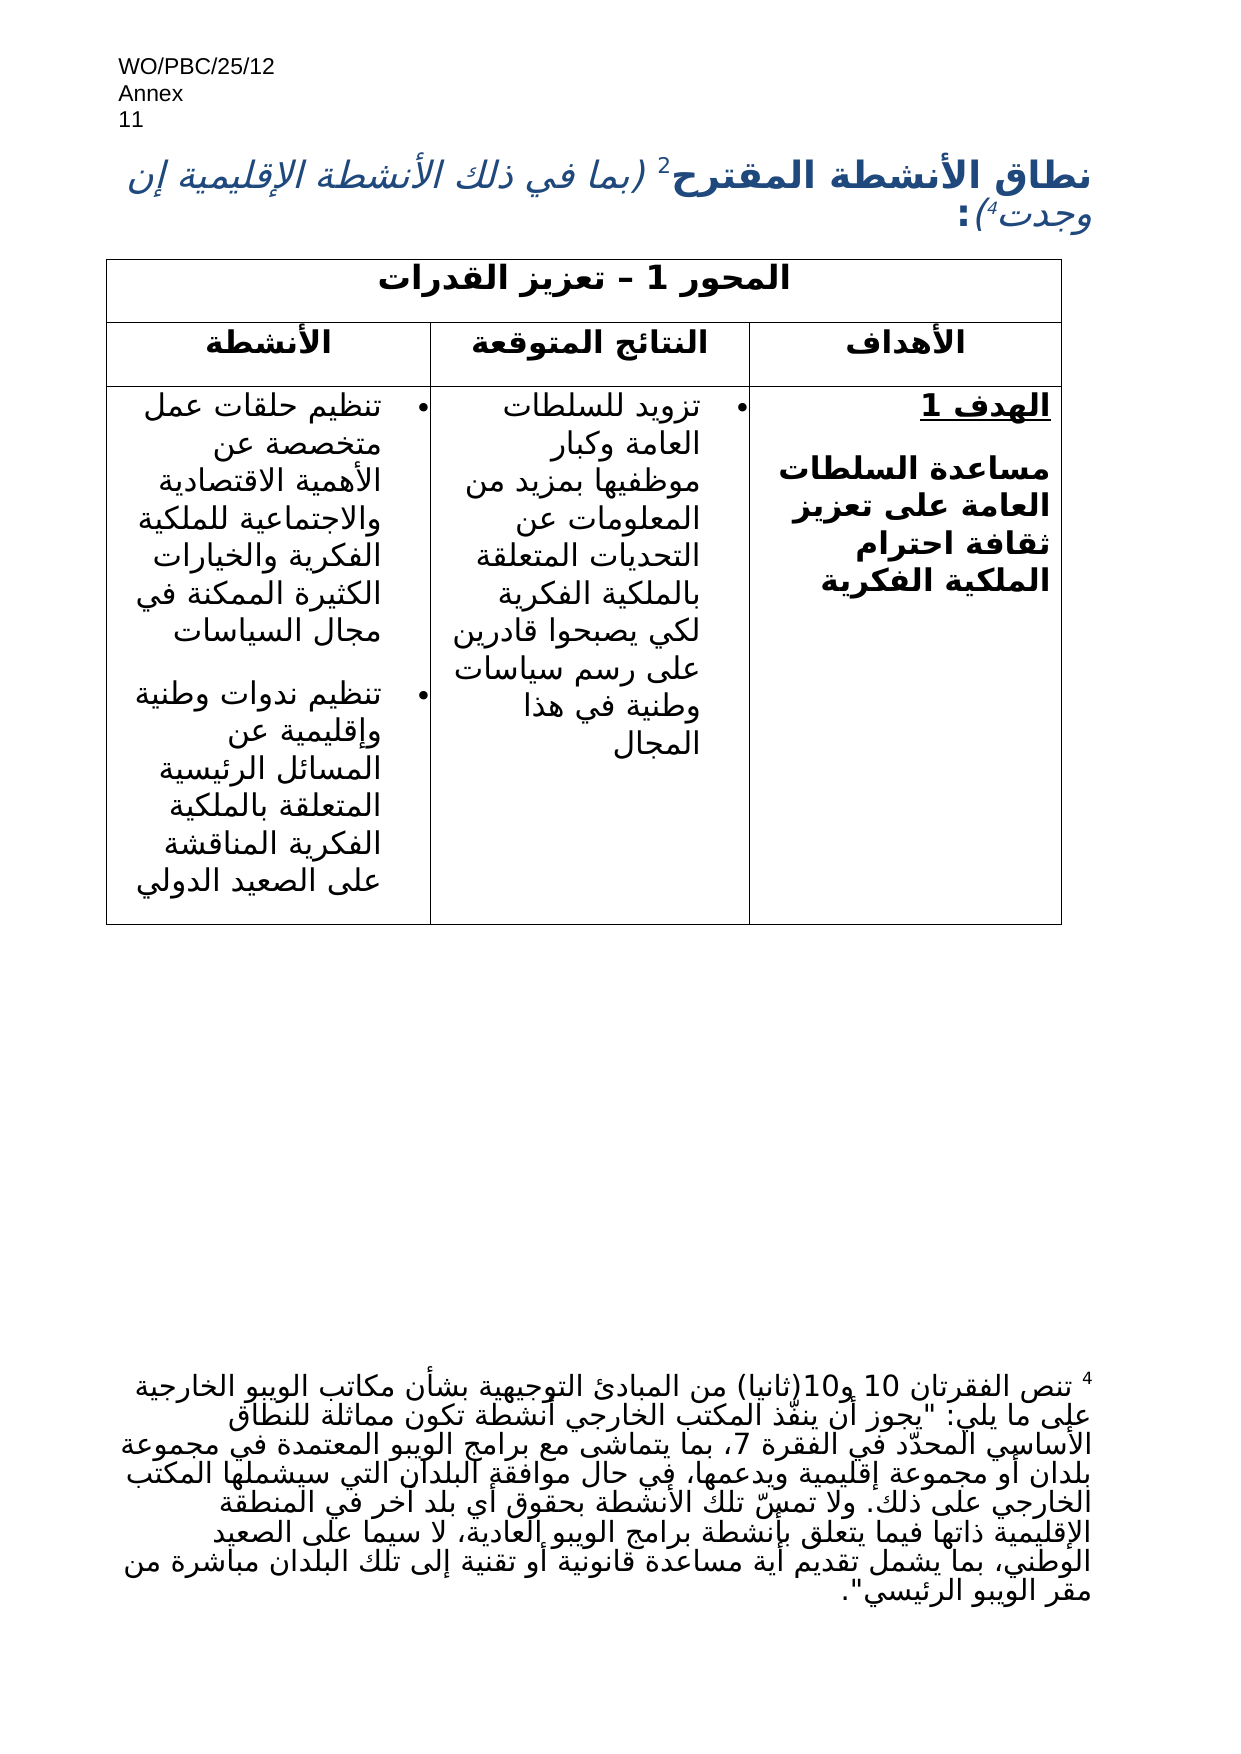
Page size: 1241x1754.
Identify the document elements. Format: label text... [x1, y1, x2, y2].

table_cell تزويد للسلطات العامة وكبار موظفيها بمزيد من المعلومات عن التحديات المتعلقة بالملكية الفكرية لكي يصبحوا قادرين على رسم سياسات وطنية في هذا المجال [431, 387, 749, 924]
table_cell الأهداف [750, 323, 1061, 386]
table_cell تنظيم حلقات عمل متخصصة عن الأهمية الاقتصادية والاجتماعية للملكية الفكرية والخيارات الكثيرة الممكنة في مجال السياسات تنظيم ندوات وطنية وإقليمية عن المسائل الرئيسية المتعلقة بالملكية الفكرية المناقشة على الصعيد الدولي [107, 387, 430, 924]
table_header المحور 1 – تعزيز القدرات [107, 260, 1061, 322]
table_cell الهدف 1 مساعدة السلطات العامة على تعزيز ثقافة احترام الملكية الفكرية [750, 387, 1061, 924]
text نطاق الأنشطة المقترح2 (بما في ذلك الأنشطة الإقليمية إن وجدت): [118, 158, 1092, 233]
table_cell النتائج المتوقعة [431, 323, 749, 386]
table_cell الأنشطة [107, 323, 430, 386]
